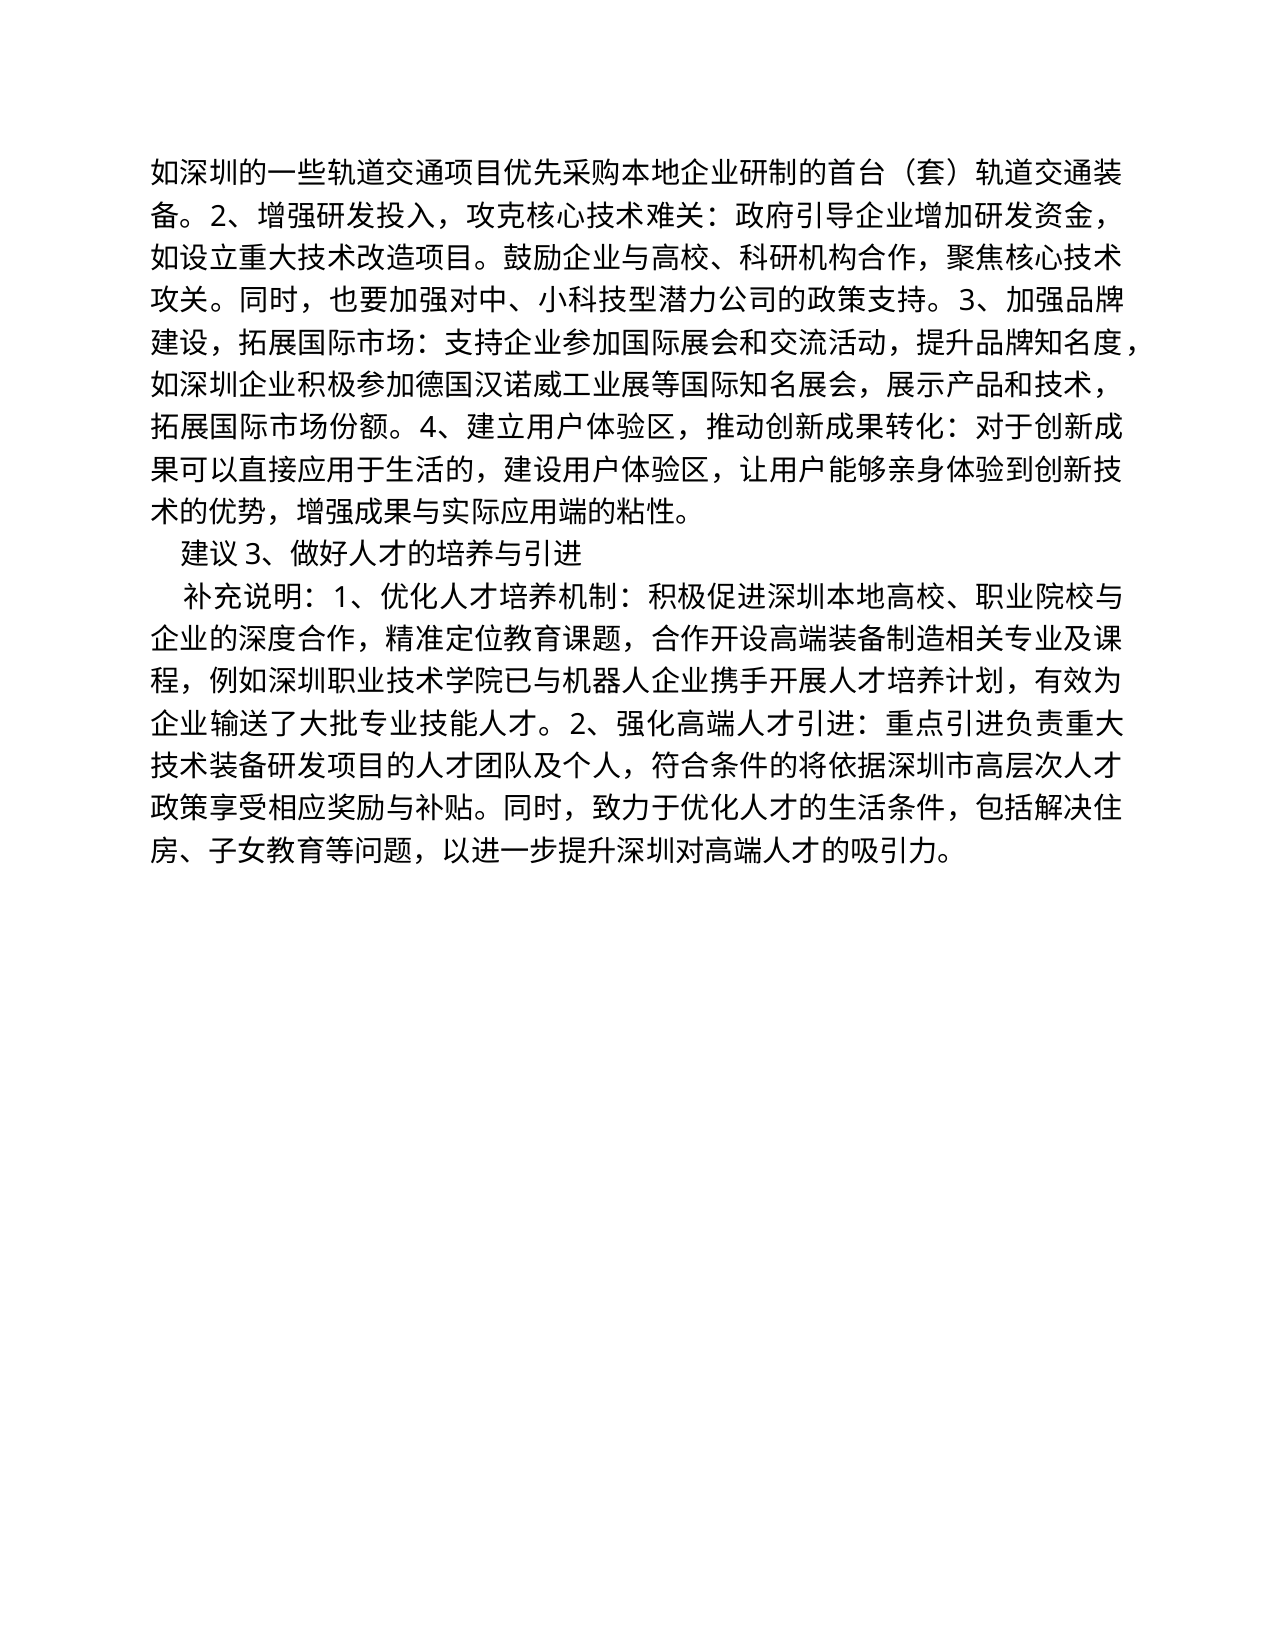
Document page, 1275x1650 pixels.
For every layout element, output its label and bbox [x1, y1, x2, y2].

text [150, 150, 1125, 896]
